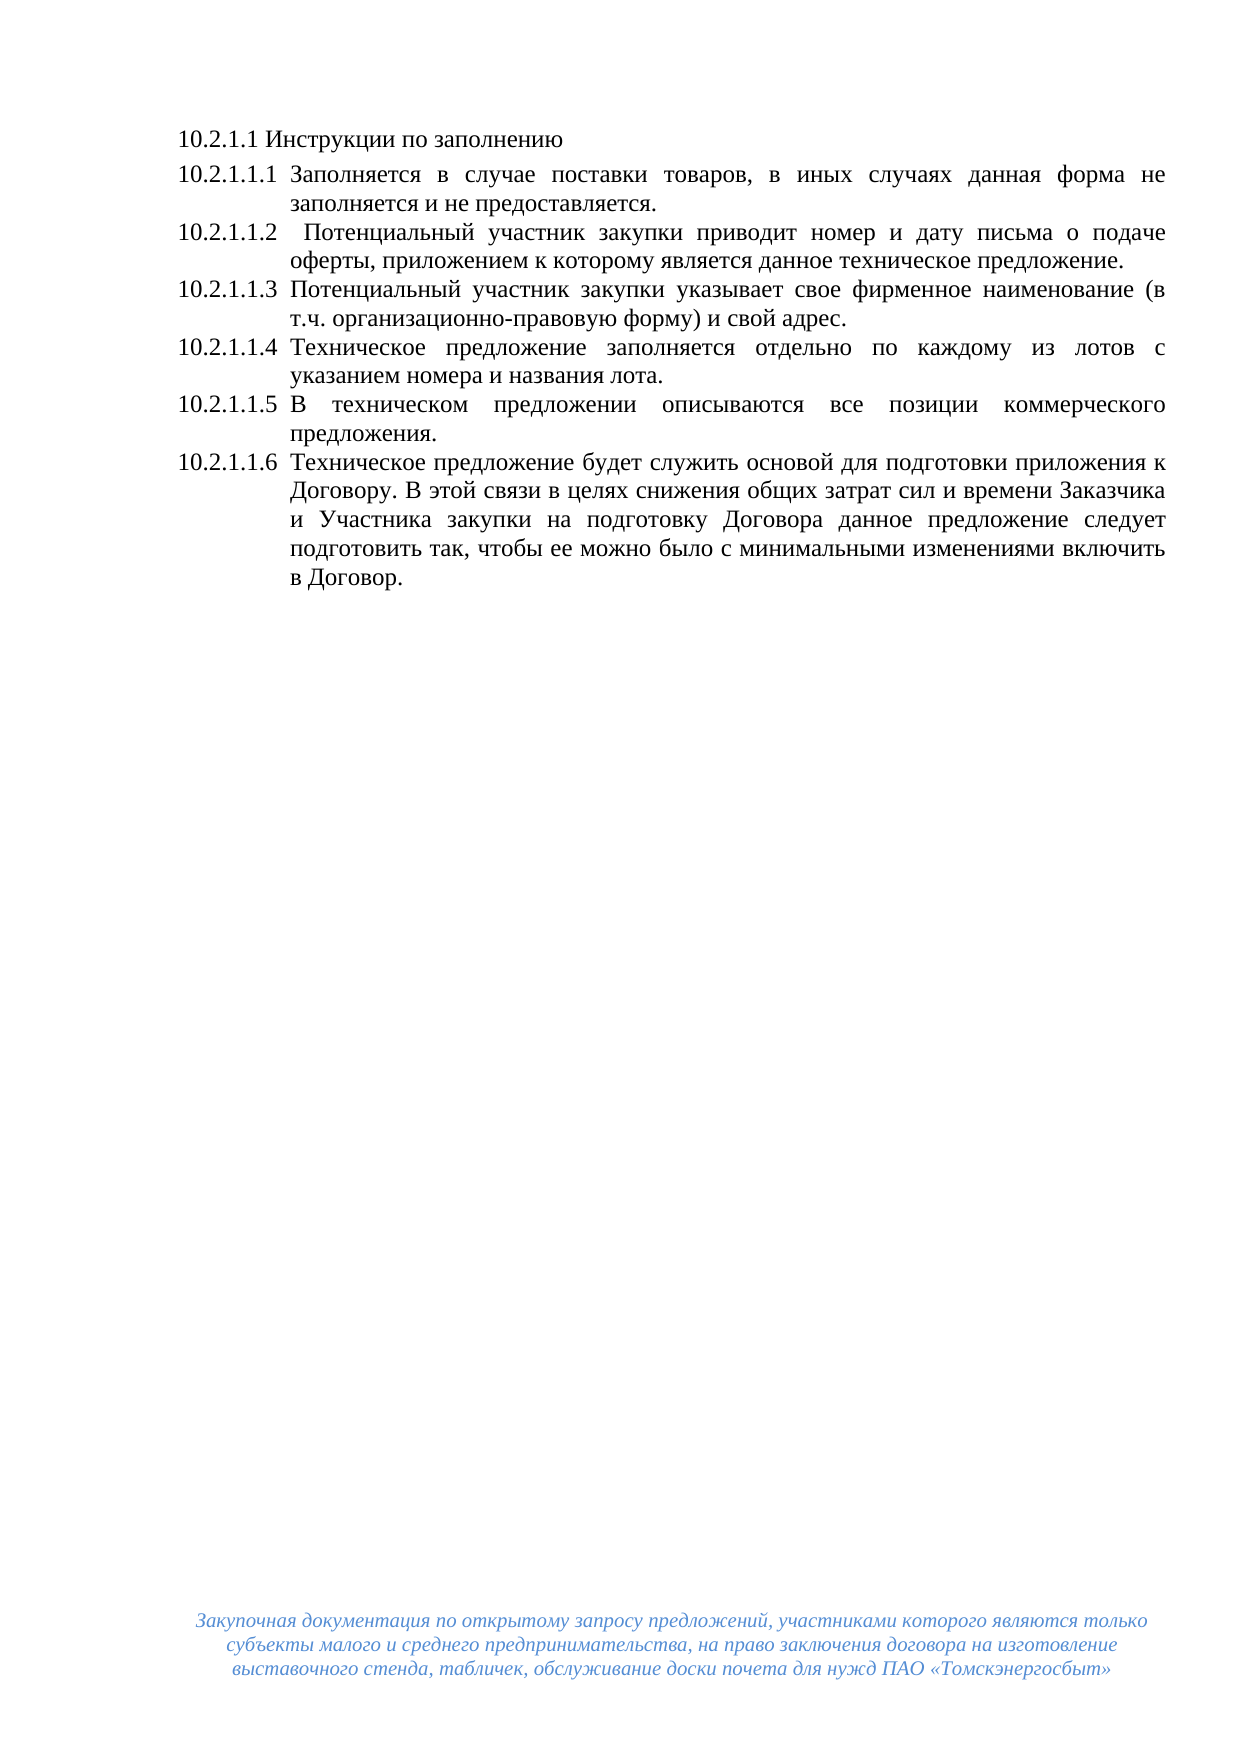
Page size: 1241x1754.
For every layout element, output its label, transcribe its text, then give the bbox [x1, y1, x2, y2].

list Техническое предложение заполняется отдельно по каждому из лотов с указанием номера и названия лота. [177, 332, 1167, 389]
list Техническое предложение будет служить основой для подготовки приложения к Договору. В этой связи в целях снижения общих затрат сил и времени Заказчика и Участника закупки на подготовку Договора данное предложение следует подготовить так, чтобы ее можно было с минимальными изменениями включить в Договор. [177, 447, 1167, 591]
list В техническом предложении описываются все позиции коммерческого предложения. [177, 389, 1167, 447]
list Потенциальный участник закупки указывает свое фирменное наименование (в т.ч. организационно-правовую форму) и свой адрес. [177, 274, 1167, 332]
text 10.2.1.1 Инструкции по заполнению [177, 124, 1167, 153]
list Потенциальный участник закупки приводит номер и дату письма о подаче оферты, приложением к которому является данное техническое предложение. [177, 217, 1167, 274]
list Заполняется в случае поставки товаров, в иных случаях данная форма не заполняется и не предоставляется. [177, 159, 1167, 217]
